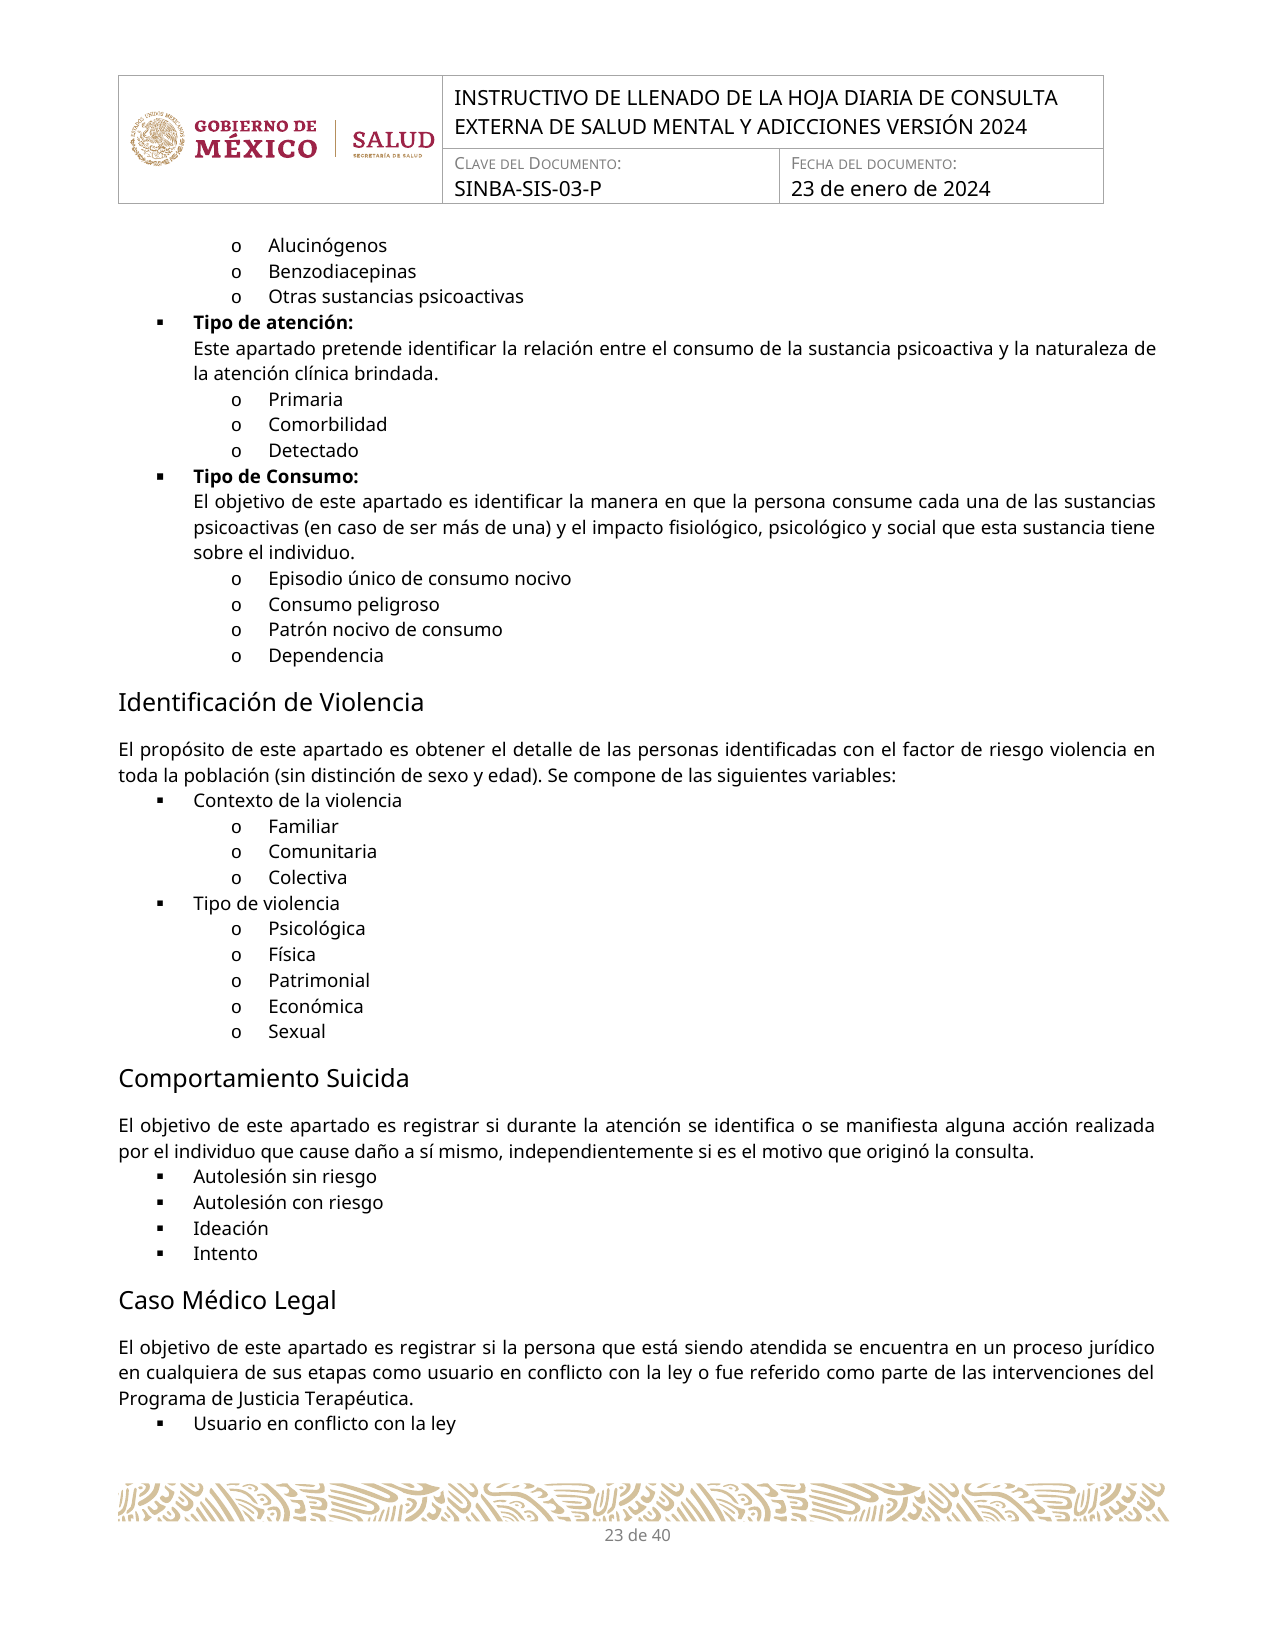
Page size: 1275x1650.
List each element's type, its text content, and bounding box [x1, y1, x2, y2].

list Tipo de atención: [156, 309, 1157, 335]
list Autolesión con riesgo [156, 1189, 1157, 1215]
list Primaria [231, 386, 1157, 412]
list Intento [156, 1240, 1157, 1266]
list Benzodiacepinas [231, 258, 1157, 284]
subtitle Comportamiento Suicida [118, 1061, 1157, 1095]
list Consumo peligroso [231, 591, 1157, 617]
list Tipo de violencia [156, 890, 1157, 916]
list Patrimonial [231, 967, 1157, 993]
text El objetivo de este apartado es registrar si la persona que está siendo atendida se encuentra en un proceso jurídico en cualquiera de sus etapas como usuario en conflicto con la ley o fue referido como parte de las intervenciones del Programa de Justicia Terapéutica. [118, 1334, 1157, 1411]
text El objetivo de este apartado es registrar si durante la atención se identifica o se manifiesta alguna acción realizada por el individuo que cause daño a sí mismo, independientemente si es el motivo que originó la consulta. [118, 1113, 1157, 1164]
list El objetivo de este apartado es identificar la manera en que la persona consume cada una de las sustancias psicoactivas (en caso de ser más de una) y el impacto fisiológico, psicológico y social que esta sustancia tiene sobre el individuo. [193, 489, 1157, 565]
text El propósito de este apartado es obtener el detalle de las personas identificadas con el factor de riesgo violencia en toda la población (sin distinción de sexo y edad). Se compone de las siguientes variables: [118, 736, 1157, 787]
list Familiar [231, 813, 1157, 839]
list Colectiva [231, 864, 1157, 890]
list Sexual [231, 1019, 1157, 1044]
list Ideación [156, 1215, 1157, 1240]
list Tipo de Consumo: [156, 463, 1157, 489]
list Económica [231, 993, 1157, 1019]
list Comorbilidad [231, 412, 1157, 437]
list Alucinógenos [231, 232, 1157, 258]
list Patrón nocivo de consumo [231, 617, 1157, 642]
list Autolesión sin riesgo [156, 1164, 1157, 1189]
list Psicológica [231, 916, 1157, 941]
list Física [231, 941, 1157, 967]
list Usuario en conflicto con la ley [156, 1411, 1157, 1436]
list Este apartado pretende identificar la relación entre el consumo de la sustancia psicoactiva y la naturaleza de la atención clínica brindada. [193, 335, 1157, 386]
list Dependencia [231, 642, 1157, 668]
subtitle Identificación de Violencia [118, 685, 1157, 719]
list Contexto de la violencia [156, 787, 1157, 813]
list Episodio único de consumo nocivo [231, 565, 1157, 591]
list Otras sustancias psicoactivas [231, 284, 1157, 309]
subtitle Caso Médico Legal [118, 1282, 1157, 1317]
list Detectado [231, 437, 1157, 463]
list Comunitaria [231, 839, 1157, 864]
